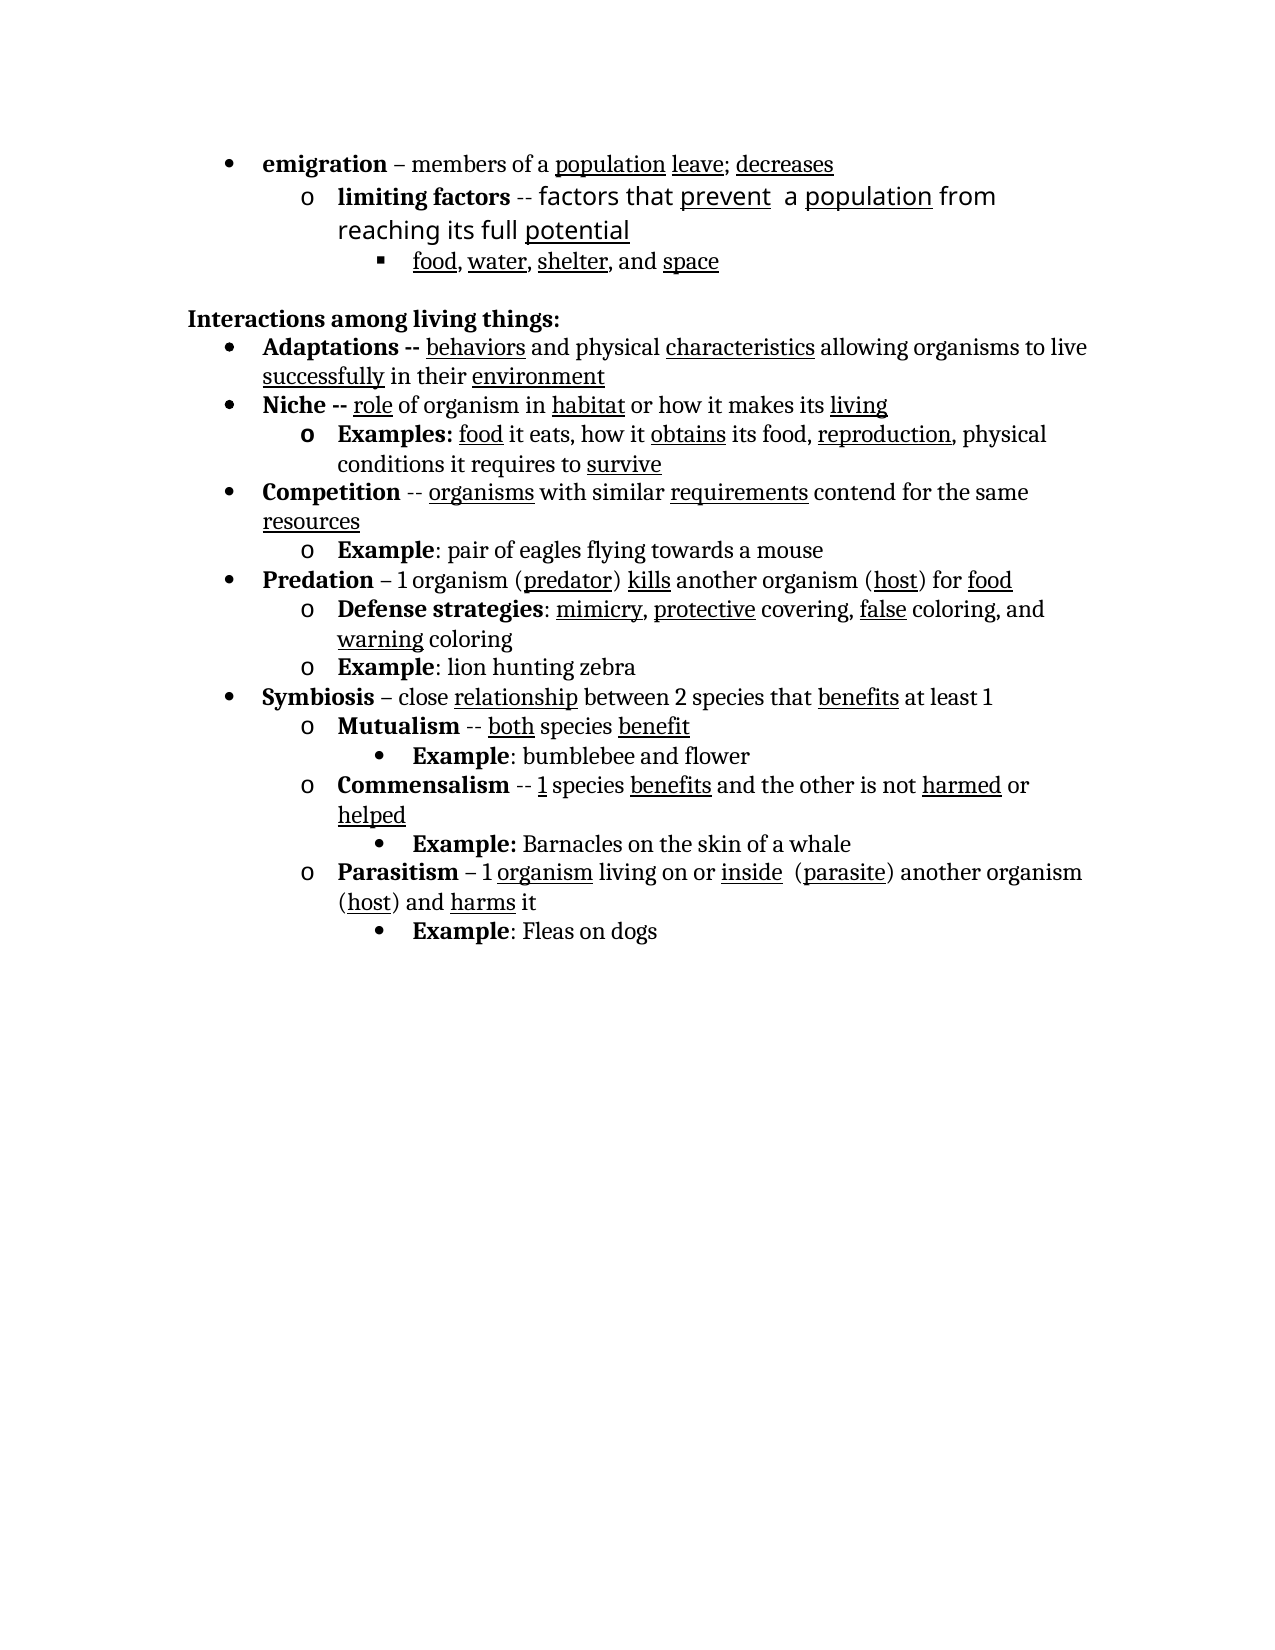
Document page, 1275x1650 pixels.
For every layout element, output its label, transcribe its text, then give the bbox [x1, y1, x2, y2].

list Mutualism -- both species benefit [300, 712, 1087, 742]
list Adaptations -- behaviors and physical characteristics allowing organisms to live successfully in their environment [225, 333, 1087, 391]
list Example: bumblebee and flower [375, 742, 1087, 771]
list Example: pair of eagles flying towards a mouse [300, 536, 1087, 566]
list Example: Barnacles on the skin of a whale [375, 829, 1087, 858]
list Example: Fleas on dogs [375, 917, 1087, 946]
list food, water, shelter, and space [375, 247, 1087, 276]
list Examples: food it eats, how it obtains its food, reproduction, physical conditions it requires to survive [300, 419, 1087, 478]
list Commensalism -- 1 species benefits and the other is not harmed or helped [300, 771, 1087, 829]
list Predation – 1 organism (predator) kills another organism (host) for food [225, 566, 1087, 594]
text Interactions among living things: [187, 304, 1087, 333]
list Niche -- role of organism in habitat or how it makes its living [225, 391, 1087, 419]
list Competition -- organisms with similar requirements contend for the same resources [225, 478, 1087, 536]
list emigration – members of a population leave; decreases [225, 150, 1087, 179]
list limiting factors -- factors that prevent a population from reaching its full potential [300, 179, 1087, 247]
list Parasitism – 1 organism living on or inside (parasite) another organism (host) and harms it [300, 858, 1087, 917]
list Example: lion hunting zebra [300, 653, 1087, 683]
list Symbiosis – close relationship between 2 species that benefits at least 1 [225, 683, 1087, 712]
list Defense strategies: mimicry, protective covering, false coloring, and warning coloring [300, 594, 1087, 653]
